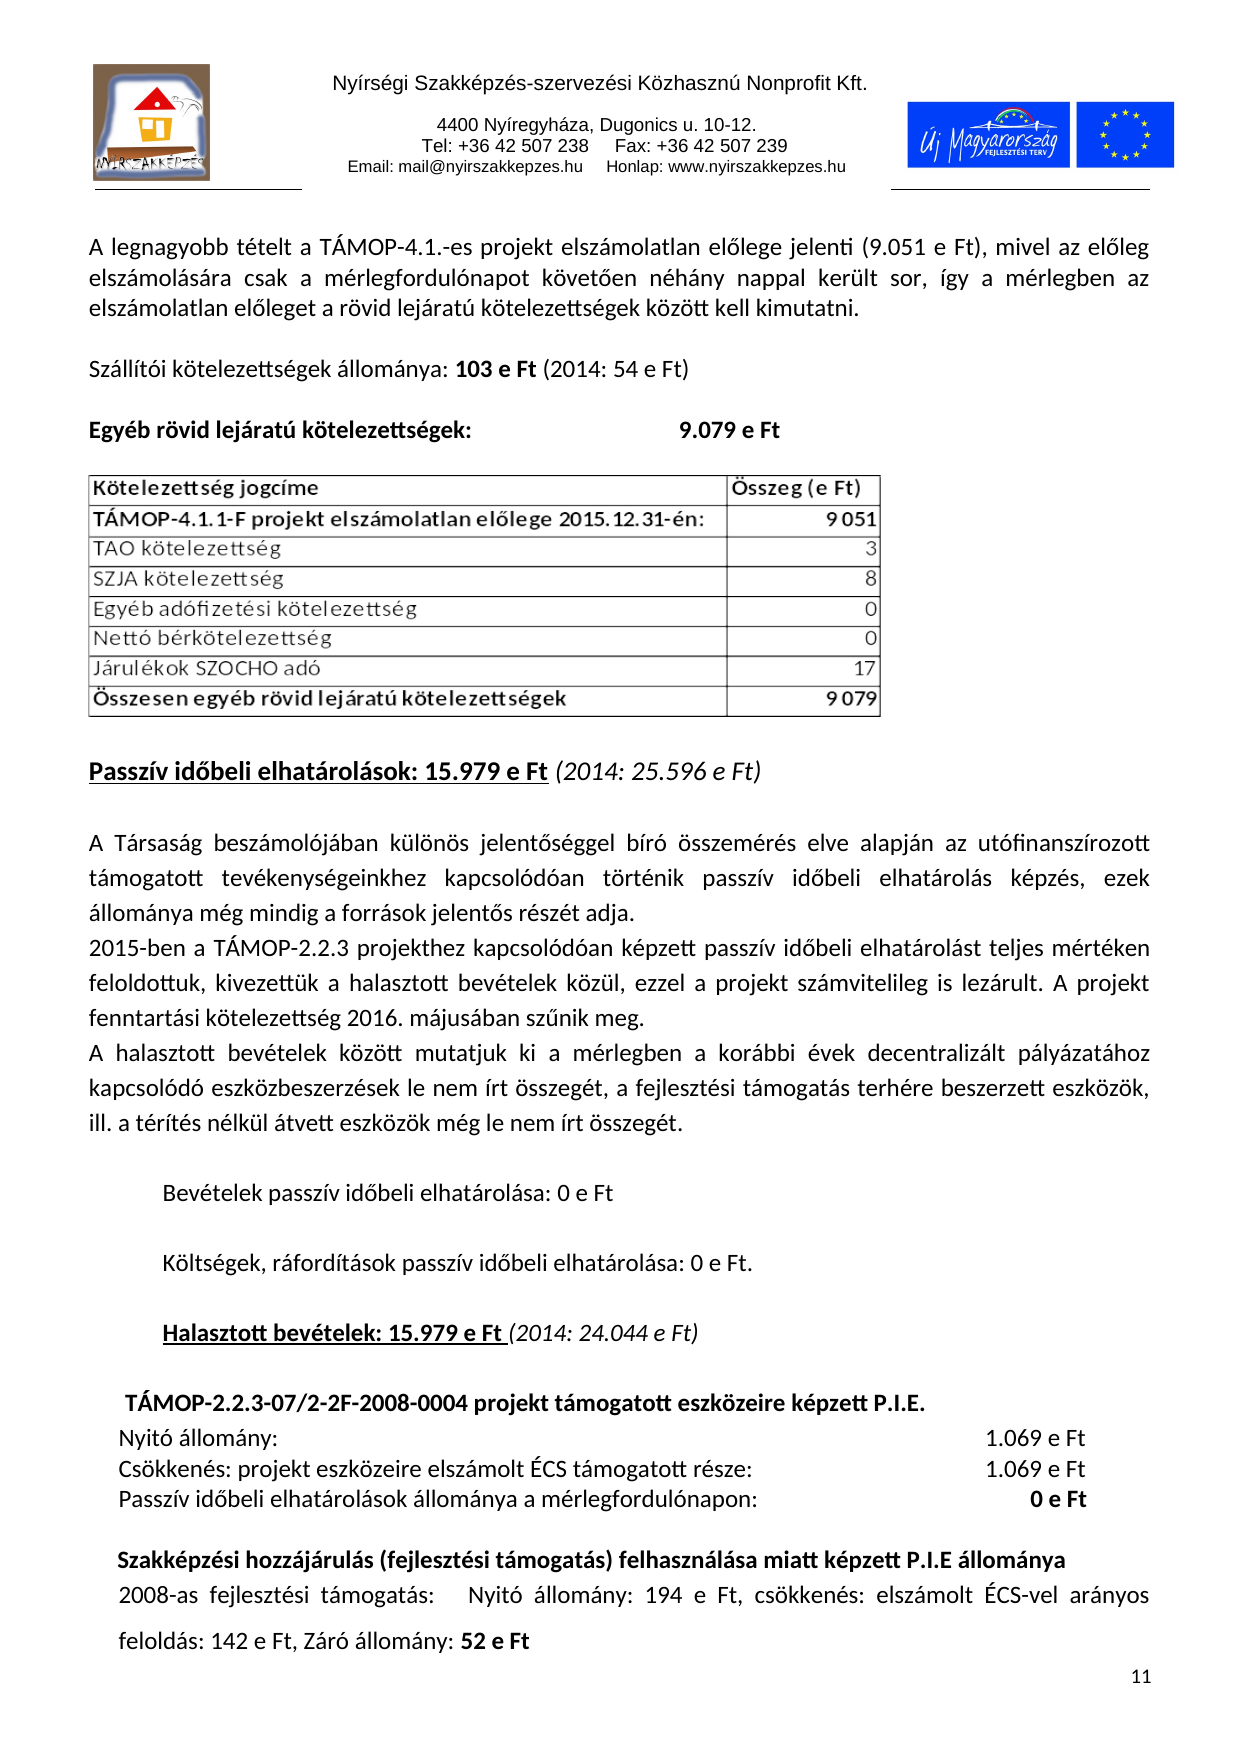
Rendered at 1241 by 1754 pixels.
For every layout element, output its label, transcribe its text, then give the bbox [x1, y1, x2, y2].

text Halasztott bevételek: 15.979 e Ft (2014: 24.044 e Ft) [89, 1317, 1152, 1348]
text Nyitó állomány: 1.069 e Ft [103, 1422, 1152, 1453]
text A Társaság beszámolójában különös jelentőséggel bíró összemérés elve alapján az utófinanszírozott támogatott tevékenységeinkhez kapcsolódóan történik passzív időbeli elhatárolás képzés, ezek állománya még mindig a források jelentős részét adja. [89, 827, 1152, 928]
picture [93, 64, 210, 181]
text Passzív időbeli elhatárolások: 15.979 e Ft (2014: 25.596 e Ft) [89, 754, 1152, 787]
picture [901, 95, 1180, 174]
text A legnagyobb tételt a TÁMOP-4.1.-es projekt elszámolatlan előlege jelenti (9.051 e Ft), mivel az előleg elszámolására csak a mérlegfordulónapot követően néhány nappal került sor, így a mérlegben az elszámolatlan előleget a rövid lejáratú kötelezettségek között kell kimutatni. [89, 232, 1152, 323]
text Egyéb rövid lejáratú kötelezettségek: 9.079 e Ft [89, 415, 1152, 445]
text Szállítói kötelezettségek állománya: 103 e Ft (2014: 54 e Ft) [89, 354, 1152, 384]
text A halasztott bevételek között mutatjuk ki a mérlegben a korábbi évek decentralizált pályázatához kapcsolódó eszközbeszerzések le nem írt összegét, a fejlesztési támogatás terhére beszerzett eszközök, ill. a térítés nélkül átvett eszközök még le nem írt összegét. [89, 1037, 1152, 1138]
text Csökkenés: projekt eszközeire elszámolt ÉCS támogatott része: 1.069 e Ft [103, 1453, 1152, 1483]
text TÁMOP-2.2.3-07/2-2F-2008-0004 projekt támogatott eszközeire képzett P.I.E. [125, 1387, 1152, 1418]
text Költségek, ráfordítások passzív időbeli elhatárolása: 0 e Ft. [89, 1247, 1152, 1278]
text Szakképzési hozzájárulás (fejlesztési támogatás) felhasználása miatt képzett P.I.E állománya [89, 1544, 1152, 1575]
text 2008-as fejlesztési támogatás: Nyitó állomány: 194 e Ft, csökkenés: elszámolt ÉCS-vel arányos feloldás: 142 e Ft, Záró állomány: 52 e Ft [118, 1579, 1152, 1656]
text Bevételek passzív időbeli elhatárolása: 0 e Ft [89, 1177, 1152, 1208]
text Passzív időbeli elhatárolások állománya a mérlegfordulónapon: 0 e Ft [103, 1483, 1152, 1514]
text 2015-ben a TÁMOP-2.2.3 projekthez kapcsolódóan képzett passzív időbeli elhatárolást teljes mértéken feloldottuk, kivezettük a halasztott bevételek közül, ezzel a projekt számvitelileg is lezárult. A projekt fenntartási kötelezettség 2016. májusában szűnik meg. [89, 932, 1152, 1033]
